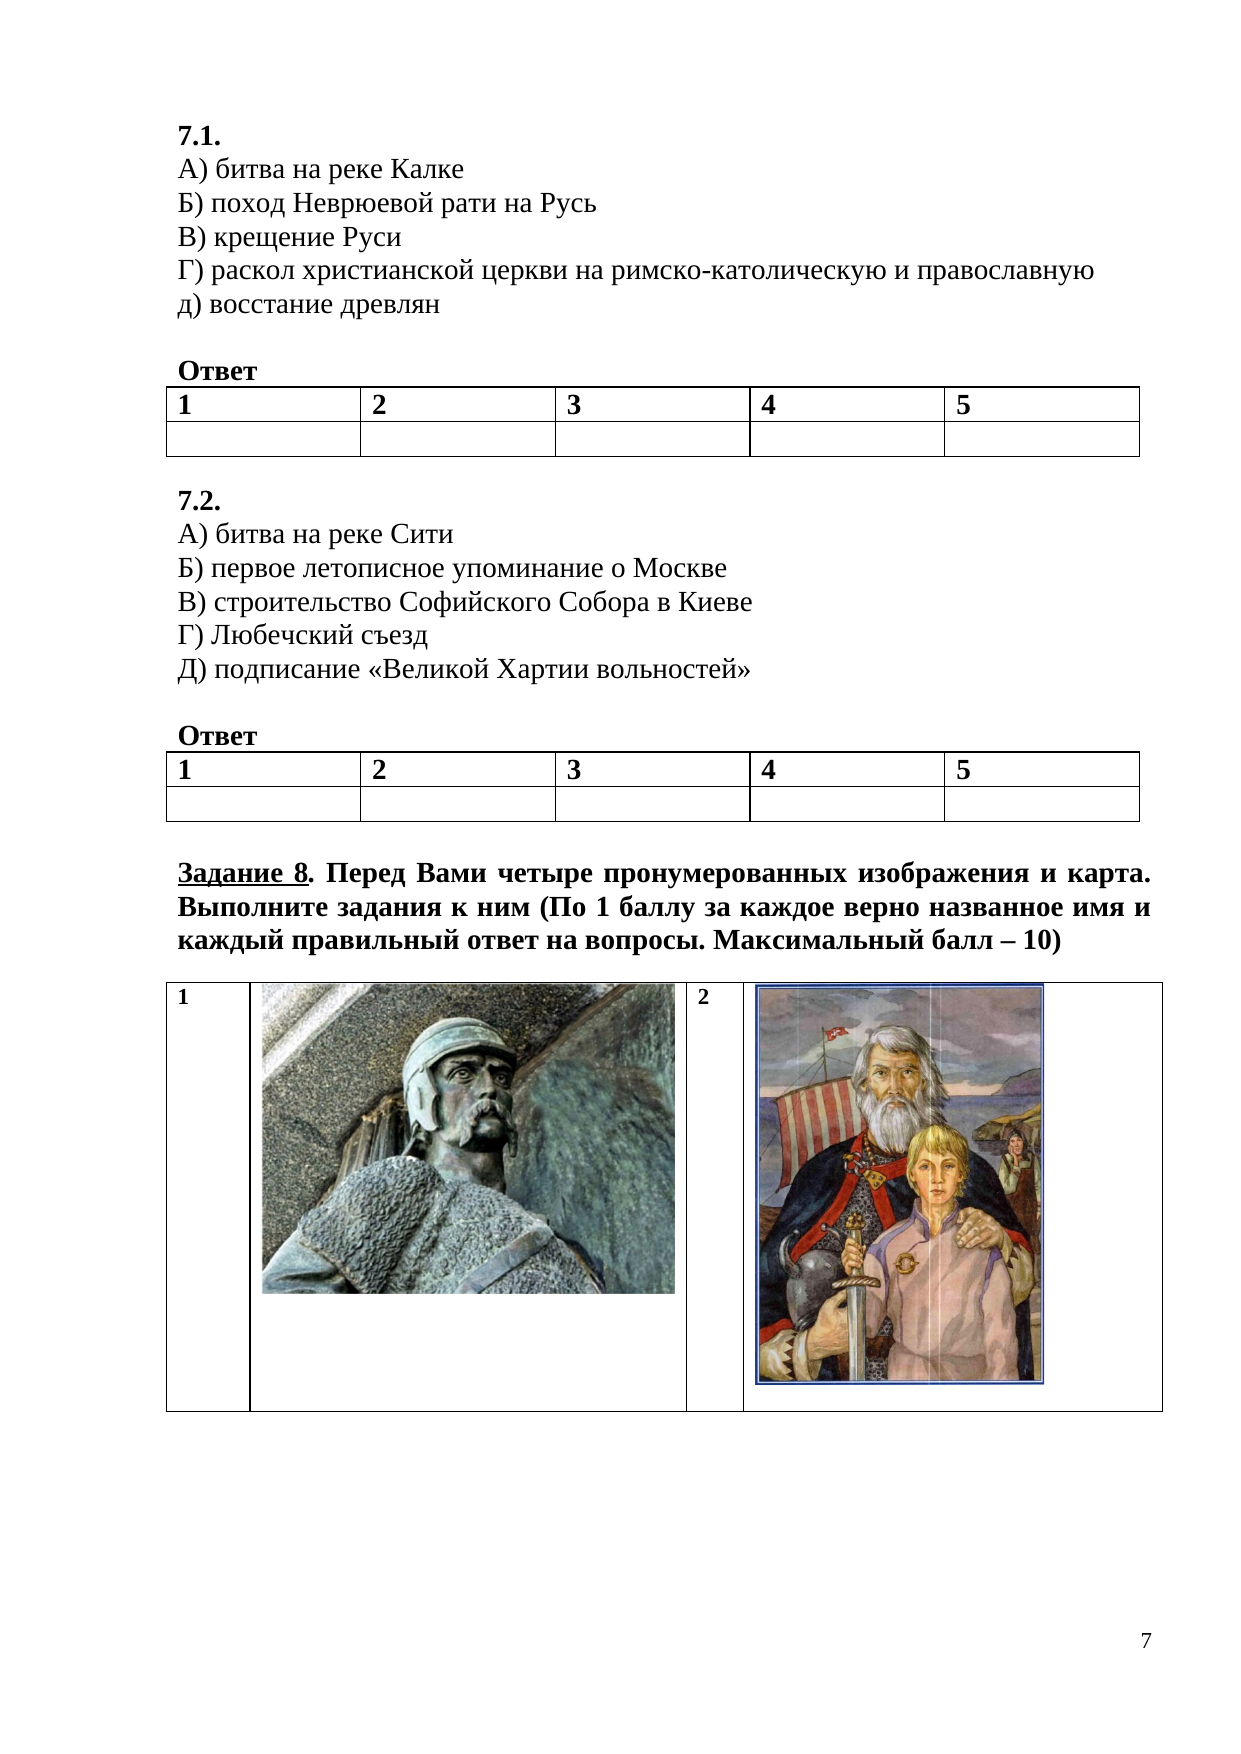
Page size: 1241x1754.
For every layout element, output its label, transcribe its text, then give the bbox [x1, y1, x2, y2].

table_header 3 [556, 753, 749, 786]
table_header 4 [751, 388, 944, 421]
text 7.2. [177, 483, 1152, 517]
table_header 2 [687, 983, 743, 1411]
table_cell [361, 787, 555, 821]
table_header 2 [361, 388, 555, 421]
table_header 4 [751, 753, 944, 786]
table_cell [167, 787, 360, 821]
table_header 2 [361, 753, 555, 786]
text Г) раскол христианской церкви на римско-католическую и православную [177, 252, 1152, 286]
table_header [744, 983, 1162, 1411]
text А) битва на реке Калке [177, 152, 1152, 185]
text Б) поход Неврюевой рати на Русь [177, 185, 1152, 219]
text Задание 8. Перед Вами четыре пронумерованных изображения и карта. Выполните задания к ним (По 1 баллу за каждое верно названное имя и каждый правильный ответ на вопросы. Максимальный балл – 10) [177, 855, 1152, 956]
text Д) подписание «Великой Хартии вольностей» [177, 651, 1152, 684]
table_cell [751, 787, 944, 821]
table_header 1 [167, 753, 360, 786]
table_cell [751, 422, 944, 456]
text Б) первое летописное упоминание о Москве [177, 550, 1152, 584]
picture [755, 983, 1045, 1385]
table_cell [167, 422, 360, 456]
table_header 5 [945, 388, 1139, 421]
text Ответ [177, 353, 1152, 386]
table_header 5 [945, 753, 1139, 786]
table_header 3 [556, 388, 749, 421]
table_header 1 [167, 388, 360, 421]
text В) строительство Софийского Собора в Киеве [177, 584, 1152, 617]
text д) восстание древлян [177, 286, 1152, 319]
table_cell [945, 787, 1139, 821]
table_header 1 [167, 983, 249, 1411]
text 7.1. [177, 118, 1152, 152]
text А) битва на реке Сити [177, 517, 1152, 550]
text Ответ [177, 718, 1152, 751]
text Г) Любечский съезд [177, 617, 1152, 651]
table_cell [556, 422, 749, 456]
picture [261, 983, 675, 1294]
table_header [251, 983, 686, 1411]
text В) крещение Руси [177, 219, 1152, 252]
table_cell [945, 422, 1139, 456]
table_cell [361, 422, 555, 456]
table_cell [556, 787, 749, 821]
